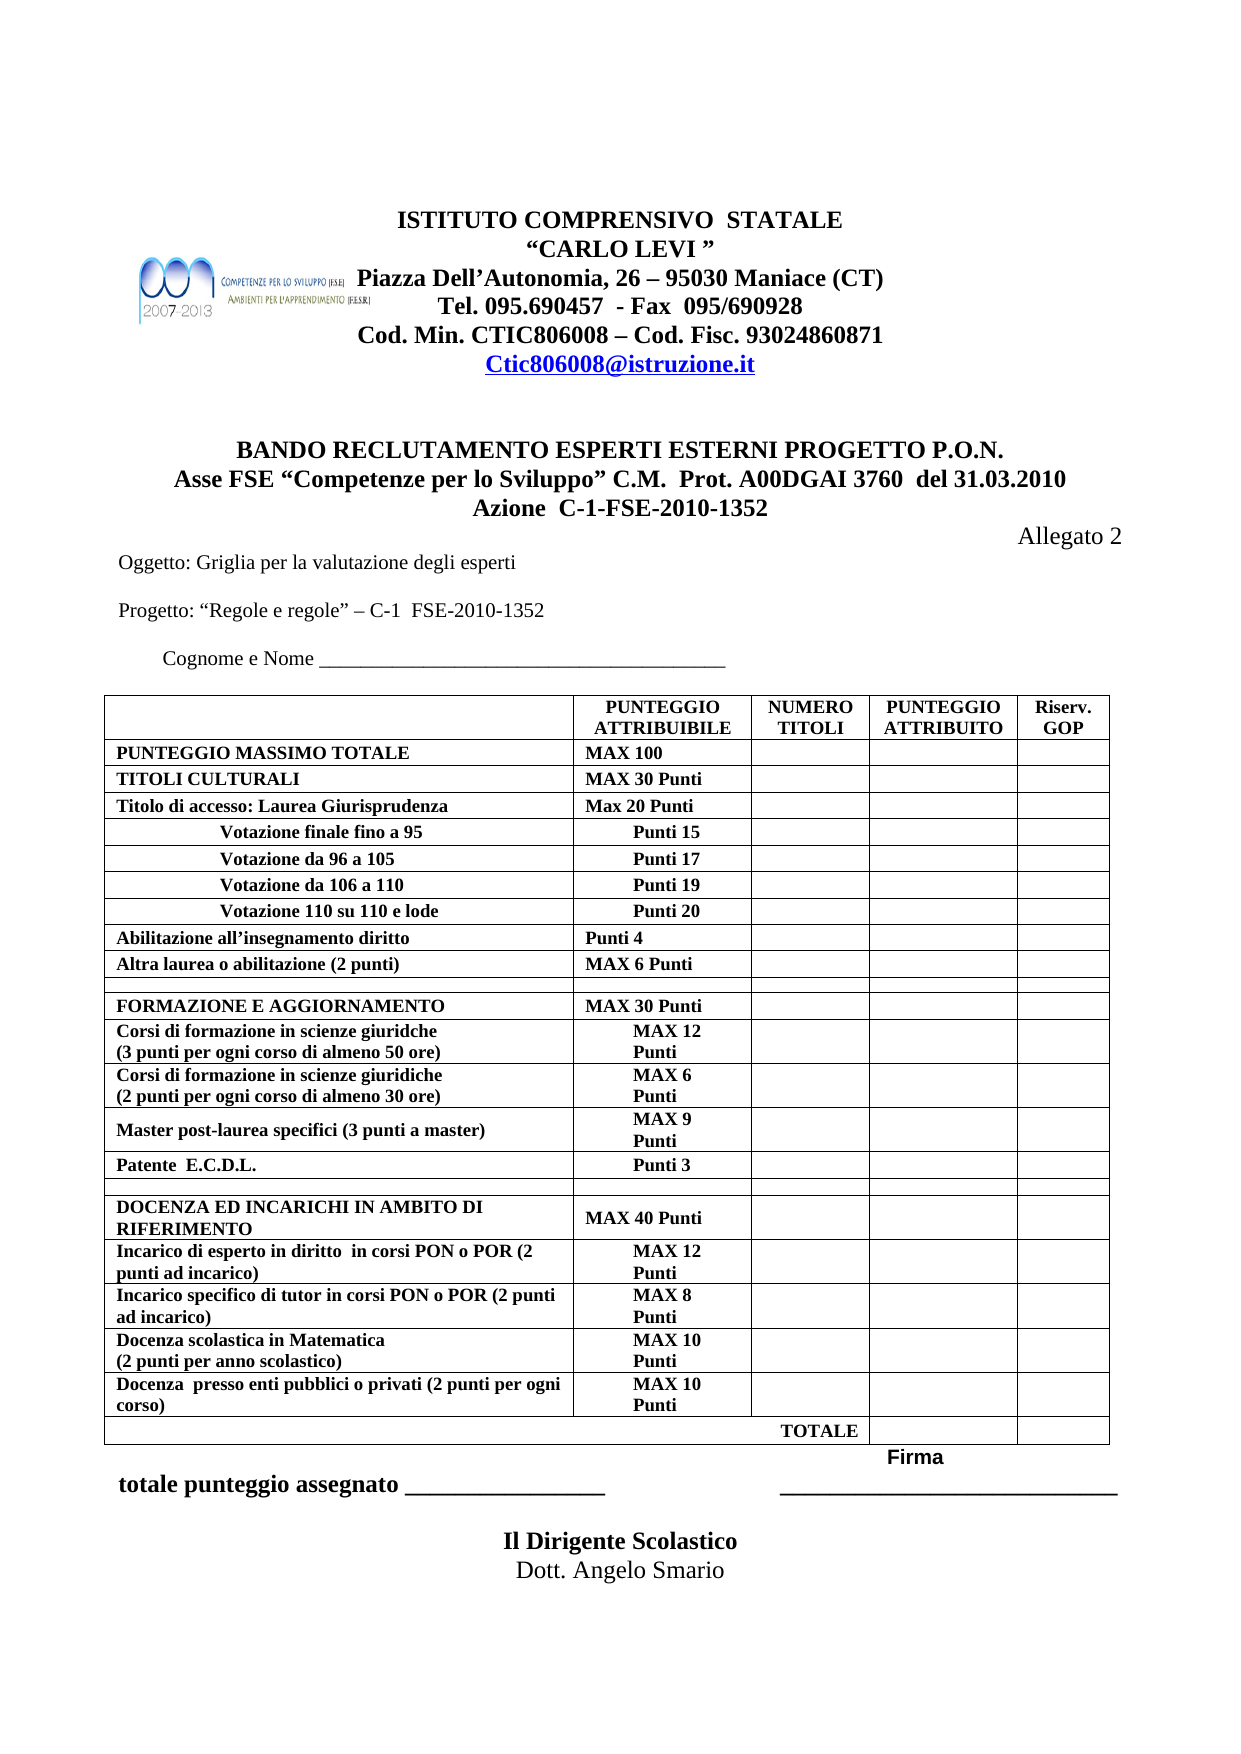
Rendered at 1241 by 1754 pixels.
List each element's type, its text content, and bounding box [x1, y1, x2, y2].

table_cell Votazione da 106 a 110 [105, 872, 573, 897]
text Oggetto: Griglia per la valutazione degli esperti [118, 550, 1122, 574]
table_cell Punti 4 [574, 925, 751, 950]
table_cell [752, 1108, 869, 1151]
table_cell [752, 1284, 869, 1327]
text Ctic806008@istruzione.it [118, 349, 1122, 378]
table_cell [752, 1179, 869, 1195]
table_cell Incarico specifico di tutor in corsi PON o POR (2 punti ad incarico) [105, 1284, 573, 1327]
table_cell [574, 1179, 751, 1195]
table_cell [752, 872, 869, 897]
table_cell [752, 819, 869, 844]
table_header [105, 696, 573, 739]
text Asse FSE “Competenze per lo Sviluppo” C.M. Prot. A00DGAI 3760 del 31.03.2010 [118, 464, 1122, 493]
table_cell [752, 1064, 869, 1107]
text Dott. Angelo Smario [118, 1555, 1122, 1584]
text Azione C-1-FSE-2010-1352 [118, 493, 1122, 521]
table_cell Abilitazione all’insegnamento diritto [105, 925, 573, 950]
table_cell Altra laurea o abilitazione (2 punti) [105, 951, 573, 977]
table_cell Docenza scolastica in Matematica (2 punti per anno scolastico) [105, 1329, 573, 1372]
table_cell [752, 1240, 869, 1283]
table_cell [1018, 1020, 1109, 1063]
table_cell [870, 819, 1017, 844]
table_cell Votazione da 96 a 105 [105, 846, 573, 871]
text Progetto: “Regole e regole” – C-1 FSE-2010-1352 ⁭ [118, 598, 1122, 622]
table_cell [870, 1064, 1017, 1107]
text ISTITUTO COMPRENSIVO STATALE [118, 205, 1122, 234]
table_header NUMERO TITOLI [752, 696, 869, 739]
table_cell Incarico di esperto in diritto in corsi PON o POR (2 punti ad incarico) [105, 1240, 573, 1283]
table_cell [1018, 846, 1109, 871]
table_cell [1018, 819, 1109, 844]
table_cell [1018, 1329, 1109, 1372]
table_cell [870, 1179, 1017, 1195]
table_cell Punti 15 [574, 819, 751, 844]
table_cell [870, 993, 1017, 1019]
text Firma [162, 1445, 1122, 1469]
table_cell [1018, 951, 1109, 977]
table_cell [752, 978, 869, 992]
table_cell [1018, 1417, 1109, 1444]
table_cell MAX 6 Punti [574, 1064, 751, 1107]
table_cell [870, 1020, 1017, 1063]
table_cell [752, 951, 869, 977]
table_cell [1018, 1108, 1109, 1151]
table_cell [1018, 1373, 1109, 1416]
table_cell [752, 925, 869, 950]
table_cell [1018, 1064, 1109, 1107]
table_cell [574, 978, 751, 992]
table_cell MAX 12 Punti [574, 1020, 751, 1063]
table_cell [1018, 899, 1109, 924]
table_cell [752, 899, 869, 924]
table_cell [1018, 1196, 1109, 1239]
table_cell PUNTEGGIO MASSIMO TOTALE [105, 740, 573, 765]
text Tel. 095.690457 - Fax 095/690928 [118, 291, 1122, 320]
table_cell MAX 10 Punti [574, 1329, 751, 1372]
table_cell [870, 1196, 1017, 1239]
table_cell [870, 925, 1017, 950]
table_cell Titolo di accesso: Laurea Giurisprudenza [105, 793, 573, 818]
table_cell [870, 1329, 1017, 1372]
table_cell [1018, 925, 1109, 950]
table_cell [752, 740, 869, 765]
table_cell Patente E.C.D.L. [105, 1152, 573, 1178]
table_cell Master post-laurea specifici (3 punti a master) [105, 1108, 573, 1151]
text Piazza Dell’Autonomia, 26 – 95030 Maniace (CT) [118, 263, 1122, 291]
table_header Riserv. GOP [1018, 696, 1109, 739]
table_cell [752, 766, 869, 792]
table_cell [1018, 1284, 1109, 1327]
table_cell Punti 19 [574, 872, 751, 897]
table_cell [870, 1417, 1017, 1444]
table_cell DOCENZA ED INCARICHI IN AMBITO DI RIFERIMENTO [105, 1196, 573, 1239]
table_cell FORMAZIONE E AGGIORNAMENTO [105, 993, 573, 1019]
table_cell MAX 8 Punti [574, 1284, 751, 1327]
table_cell [870, 978, 1017, 992]
text “CARLO LEVI ” [118, 234, 1122, 263]
text BANDO RECLUTAMENTO ESPERTI ESTERNI PROGETTO P.O.N. [118, 435, 1122, 464]
table_cell [870, 766, 1017, 792]
table_cell [870, 951, 1017, 977]
table_cell [1018, 793, 1109, 818]
table_cell Corsi di formazione in scienze giuridiche (2 punti per ogni corso di almeno 30 ore) [105, 1064, 573, 1107]
table_cell TOTALE [105, 1417, 869, 1444]
table_cell [1018, 740, 1109, 765]
table_cell [870, 1152, 1017, 1178]
table_cell Punti 17 [574, 846, 751, 871]
table_cell [752, 1152, 869, 1178]
table_header PUNTEGGIO ATTRIBUITO [870, 696, 1017, 739]
table_cell Punti 20 [574, 899, 751, 924]
table_cell Votazione 110 su 110 e lode [105, 899, 573, 924]
table_cell Docenza presso enti pubblici o privati (2 punti per ogni corso) [105, 1373, 573, 1416]
table_cell [1018, 993, 1109, 1019]
table_cell MAX 6 Punti [574, 951, 751, 977]
table_cell MAX 9 Punti [574, 1108, 751, 1151]
table_cell [1018, 766, 1109, 792]
table_cell [752, 993, 869, 1019]
table_cell Punti 3 [574, 1152, 751, 1178]
table_cell MAX 100 [574, 740, 751, 765]
table_cell [752, 793, 869, 818]
table_cell [870, 846, 1017, 871]
table_cell [752, 846, 869, 871]
table_cell [870, 899, 1017, 924]
table_cell [105, 1179, 573, 1195]
table_cell [1018, 872, 1109, 897]
table_cell MAX 30 Punti [574, 993, 751, 1019]
text totale punteggio assegnato ________________ ___________________________ [118, 1469, 1122, 1498]
table_cell [752, 1020, 869, 1063]
table_cell [870, 740, 1017, 765]
table_cell [1018, 1240, 1109, 1283]
table_header PUNTEGGIO ATTRIBUIBILE [574, 696, 751, 739]
table_cell [870, 1373, 1017, 1416]
table_cell [1018, 1152, 1109, 1178]
table_cell MAX 30 Punti [574, 766, 751, 792]
text Allegato 2 [118, 521, 1122, 550]
table_cell TITOLI CULTURALI [105, 766, 573, 792]
table_cell [1018, 1179, 1109, 1195]
table_cell MAX 12 Punti [574, 1240, 751, 1283]
table_cell [1018, 978, 1109, 992]
table_cell [105, 978, 573, 992]
table_cell [870, 1108, 1017, 1151]
text Il Dirigente Scolastico [118, 1526, 1122, 1555]
table_cell Corsi di formazione in scienze giuridche (3 punti per ogni corso di almeno 50 ore) [105, 1020, 573, 1063]
table_cell [870, 1240, 1017, 1283]
text Cod. Min. CTIC806008 – Cod. Fisc. 93024860871 [118, 320, 1122, 349]
table_cell [870, 872, 1017, 897]
table_cell MAX 10 Punti [574, 1373, 751, 1416]
table_cell [870, 793, 1017, 818]
table_cell MAX 40 Punti [574, 1196, 751, 1239]
table_cell [870, 1284, 1017, 1327]
table_cell [752, 1196, 869, 1239]
table_cell [752, 1329, 869, 1372]
text Cognome e Nome _______________________________________ [162, 646, 1122, 670]
table_cell Votazione finale fino a 95 [105, 819, 573, 844]
table_cell Max 20 Punti [574, 793, 751, 818]
table_cell [752, 1373, 869, 1416]
